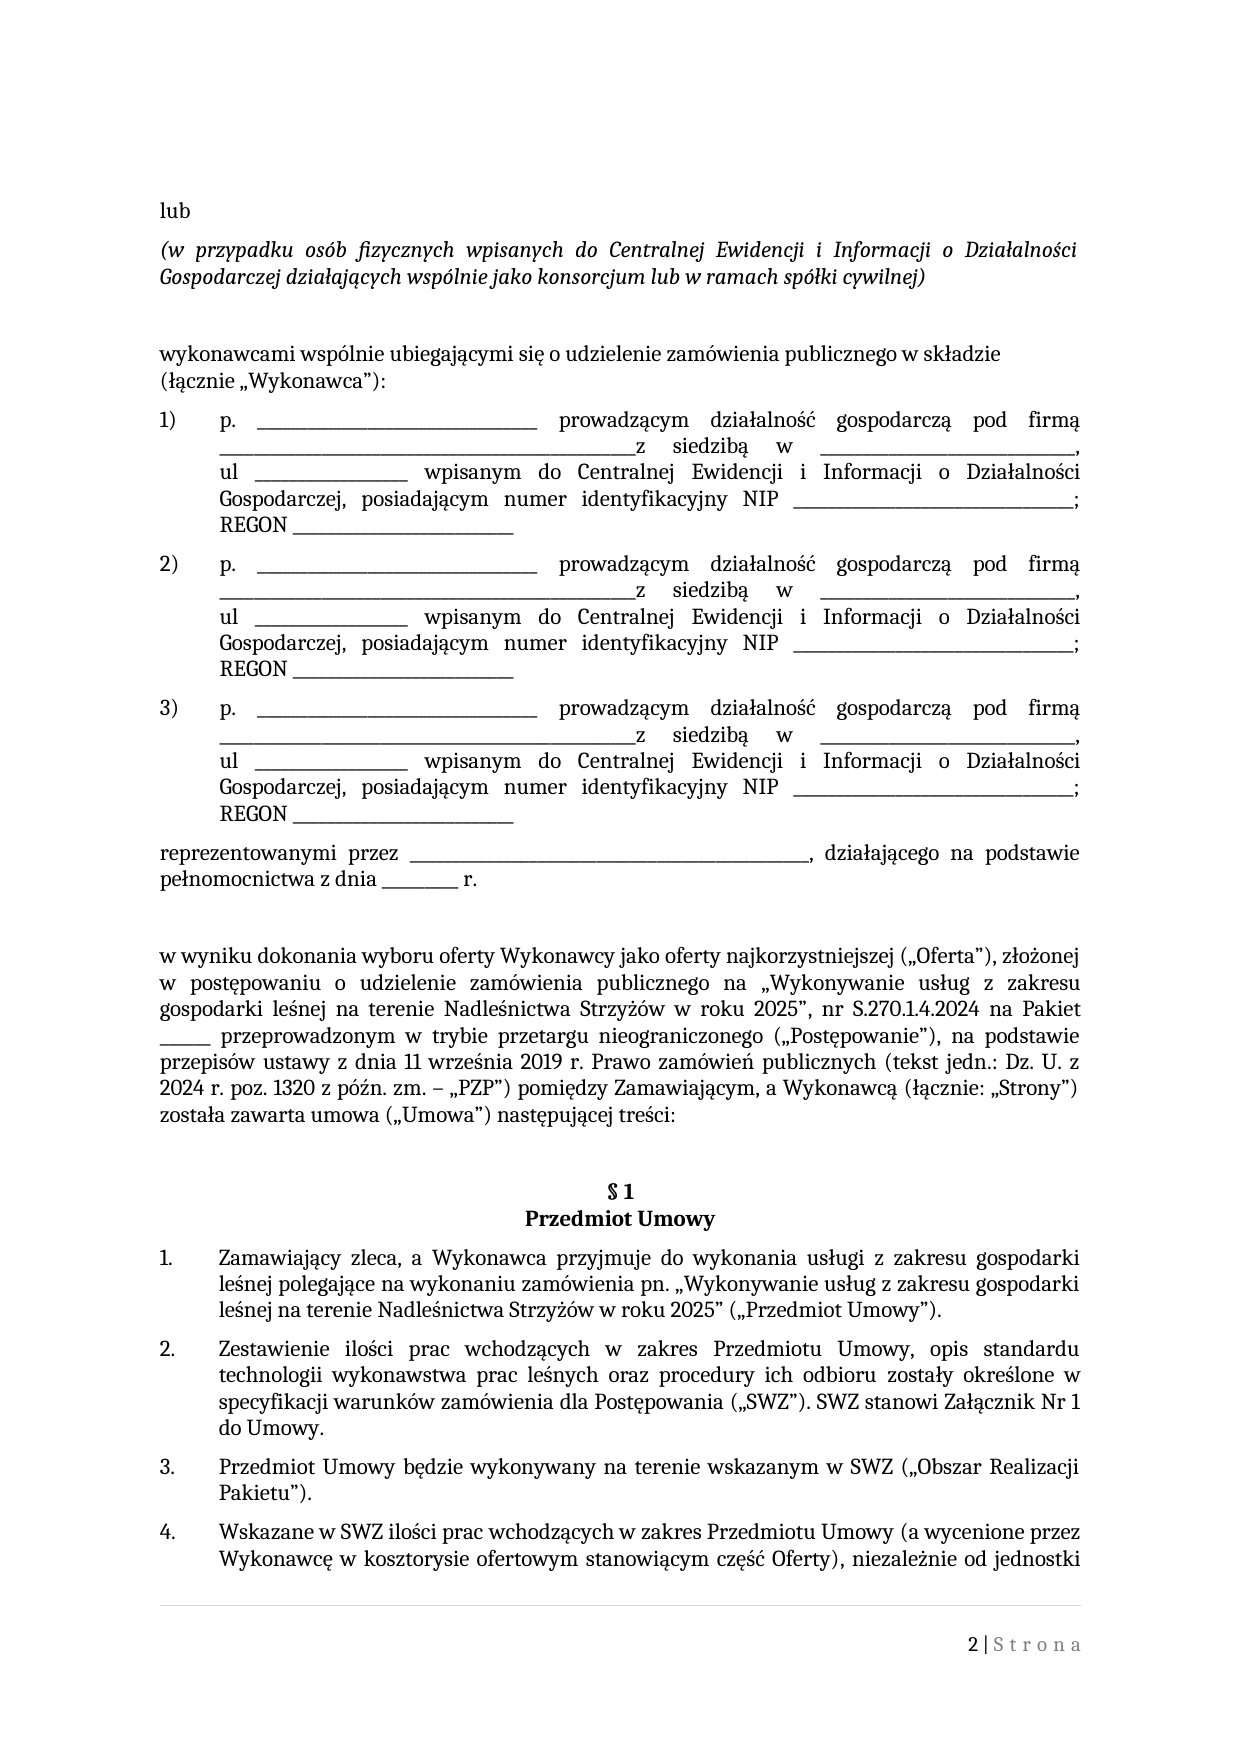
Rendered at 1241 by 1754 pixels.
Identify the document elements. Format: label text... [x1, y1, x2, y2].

text (w przypadku osób fizycznych wpisanych do Centralnej Ewidencji i Informacji o Działalności Gospodarczej działających wspólnie jako konsorcjum lub w ramach spółki cywilnej) [159, 237, 1081, 290]
list Przedmiot Umowy będzie wykonywany na terenie wskazanym w SWZ („Obszar Realizacji Pakietu”). [159, 1454, 1081, 1507]
text § 1 Przedmiot Umowy [159, 1179, 1081, 1232]
text 2) p. _________________________________ prowadzącym działalność gospodarczą pod firmą _________________________________________________z siedzibą w ______________________________, ul __________________ wpisanym do Centralnej Ewidencji i Informacji o Działalności Gospodarczej, posiadającym numer identyfikacyjny NIP _________________________________; REGON __________________________ [159, 551, 1081, 682]
text w wyniku dokonania wyboru oferty Wykonawcy jako oferty najkorzystniejszej („Oferta”), złożonej w postępowaniu o udzielenie zamówienia publicznego na „Wykonywanie usług z zakresu gospodarki leśnej na terenie Nadleśnictwa Strzyżów w roku 2025”, nr S.270.1.4.2024 na Pakiet ______ przeprowadzonym w trybie przetargu nieograniczonego („Postępowanie”), na podstawie przepisów ustawy z dnia 11 września 2019 r. Prawo zamówień publicznych (tekst jedn.: Dz. U. z 2024 r. poz. 1320 z późn. zm. – „PZP”) pomiędzy Zamawiającym, a Wykonawcą (łącznie: „Strony”) została zawarta umowa („Umowa”) następującej treści: [159, 943, 1081, 1128]
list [159, 1519, 1081, 1572]
list Zamawiający zleca, a Wykonawca przyjmuje do wykonania usługi z zakresu gospodarki leśnej polegające na wykonaniu zamówienia pn. „Wykonywanie usług z zakresu gospodarki leśnej na terenie Nadleśnictwa Strzyżów w roku 2025” („Przedmiot Umowy”). [159, 1244, 1081, 1323]
list Zestawienie ilości prac wchodzących w zakres Przedmiotu Umowy, opis standardu technologii wykonawstwa prac leśnych oraz procedury ich odbioru zostały określone w specyfikacji warunków zamówienia dla Postępowania („SWZ”). SWZ stanowi Załącznik Nr 1 do Umowy. [159, 1336, 1081, 1441]
text 3) p. _________________________________ prowadzącym działalność gospodarczą pod firmą _________________________________________________z siedzibą w ______________________________, ul __________________ wpisanym do Centralnej Ewidencji i Informacji o Działalności Gospodarczej, posiadającym numer identyfikacyjny NIP _________________________________; REGON __________________________ [159, 695, 1081, 827]
text 1) p. _________________________________ prowadzącym działalność gospodarczą pod firmą _________________________________________________z siedzibą w ______________________________, ul __________________ wpisanym do Centralnej Ewidencji i Informacji o Działalności Gospodarczej, posiadającym numer identyfikacyjny NIP _________________________________; REGON __________________________ [159, 406, 1081, 538]
text wykonawcami wspólnie ubiegającymi się o udzielenie zamówienia publicznego w składzie (łącznie „Wykonawca”): [159, 341, 1081, 394]
text lub [159, 198, 1081, 225]
text reprezentowanymi przez _______________________________________________, działającego na podstawie pełnomocnictwa z dnia _________ r. [159, 839, 1081, 892]
